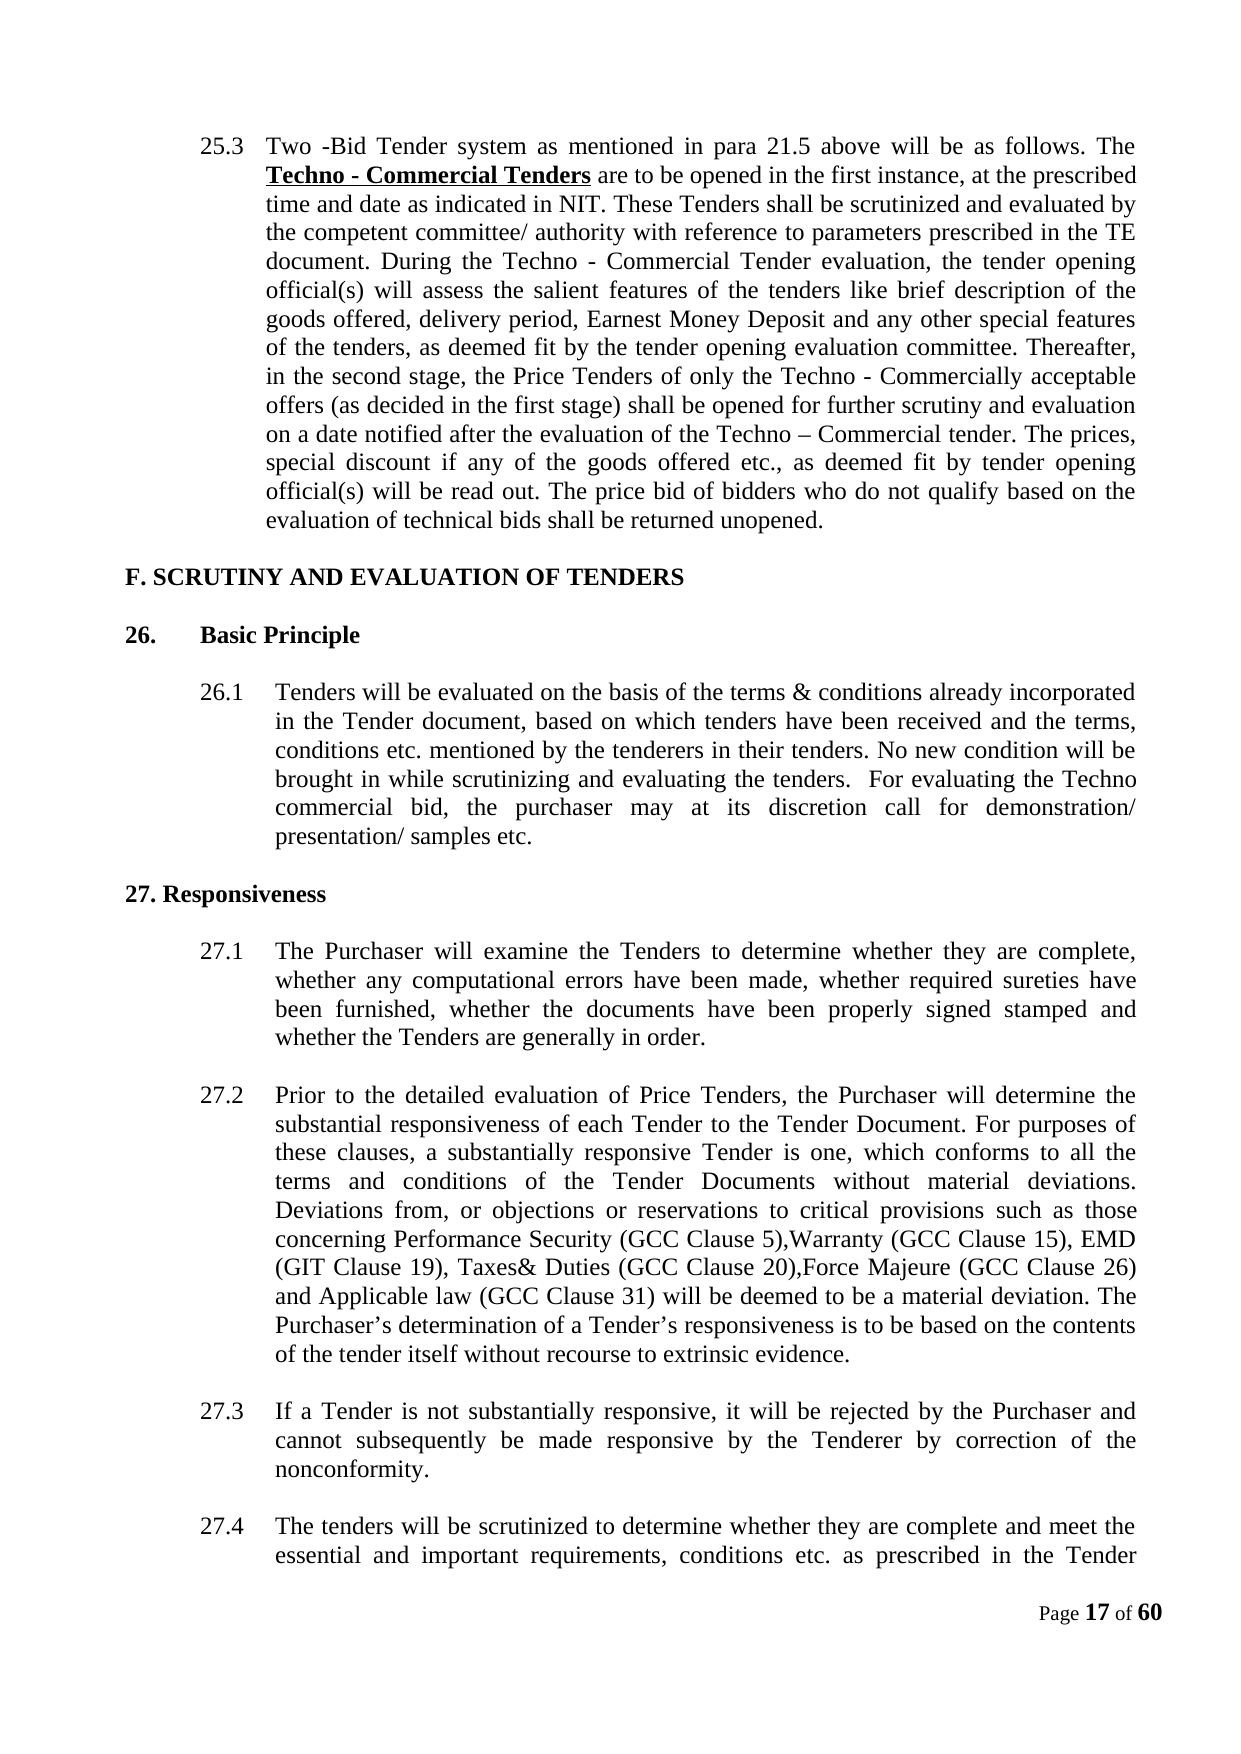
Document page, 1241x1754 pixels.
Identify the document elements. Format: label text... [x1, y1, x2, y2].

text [200, 1511, 1137, 1569]
text 27.3 If a Tender is not substantially responsive, it will be rejected by the Purchaser and cannot subsequently be made responsive by the Tenderer by correction of the nonconformity. [200, 1396, 1137, 1482]
text 26. Basic Principle [125, 620, 1137, 649]
text 25.3 Two -Bid Tender system as mentioned in para 21.5 above will be as follows. The Techno - Commercial Tenders are to be opened in the first instance, at the prescribed time and date as indicated in NIT. These Tenders shall be scrutinized and evaluated by the competent committee/ authority with reference to parameters prescribed in the TE document. During the Techno - Commercial Tender evaluation, the tender opening official(s) will assess the salient features of the tenders like brief description of the goods offered, delivery period, Earnest Money Deposit and any other special features of the tenders, as deemed fit by the tender opening evaluation committee. Thereafter, in the second stage, the Price Tenders of only the Techno - Commercially acceptable offers (as decided in the first stage) shall be opened for further scrutiny and evaluation on a date notified after the evaluation of the Techno – Commercial tender. The prices, special discount if any of the goods offered etc., as deemed fit by tender opening official(s) will be read out. The price bid of bidders who do not qualify based on the evaluation of technical bids shall be returned unopened. [200, 131, 1137, 534]
list 27.2 Prior to the detailed evaluation of Price Tenders, the Purchaser will determine the substantial responsiveness of each Tender to the Tender Document. For purposes of these clauses, a substantially responsive Tender is one, which conforms to all the terms and conditions of the Tender Documents without material deviations. Deviations from, or objections or reservations to critical provisions such as those concerning Performance Security (GCC Clause 5),Warranty (GCC Clause 15), EMD (GIT Clause 19), Taxes& Duties (GCC Clause 20),Force Majeure (GCC Clause 26) and Applicable law (GCC Clause 31) will be deemed to be a material deviation. The Purchaser’s determination of a Tender’s responsiveness is to be based on the contents of the tender itself without recourse to extrinsic evidence. [200, 1080, 1137, 1367]
text F. SCRUTINY AND EVALUATION OF TENDERS [125, 562, 1137, 591]
text 27.1 The Purchaser will examine the Tenders to determine whether they are complete, whether any computational errors have been made, whether required sureties have been furnished, whether the documents have been properly signed stamped and whether the Tenders are generally in order. [200, 936, 1137, 1051]
text 27. Responsiveness [125, 879, 1137, 907]
text 26.1 Tenders will be evaluated on the basis of the terms & conditions already incorporated in the Tender document, based on which tenders have been received and the terms, conditions etc. mentioned by the tenderers in their tenders. No new condition will be brought in while scrutinizing and evaluating the tenders. For evaluating the Techno commercial bid, the purchaser may at its discretion call for demonstration/ presentation/ samples etc. [200, 677, 1137, 850]
